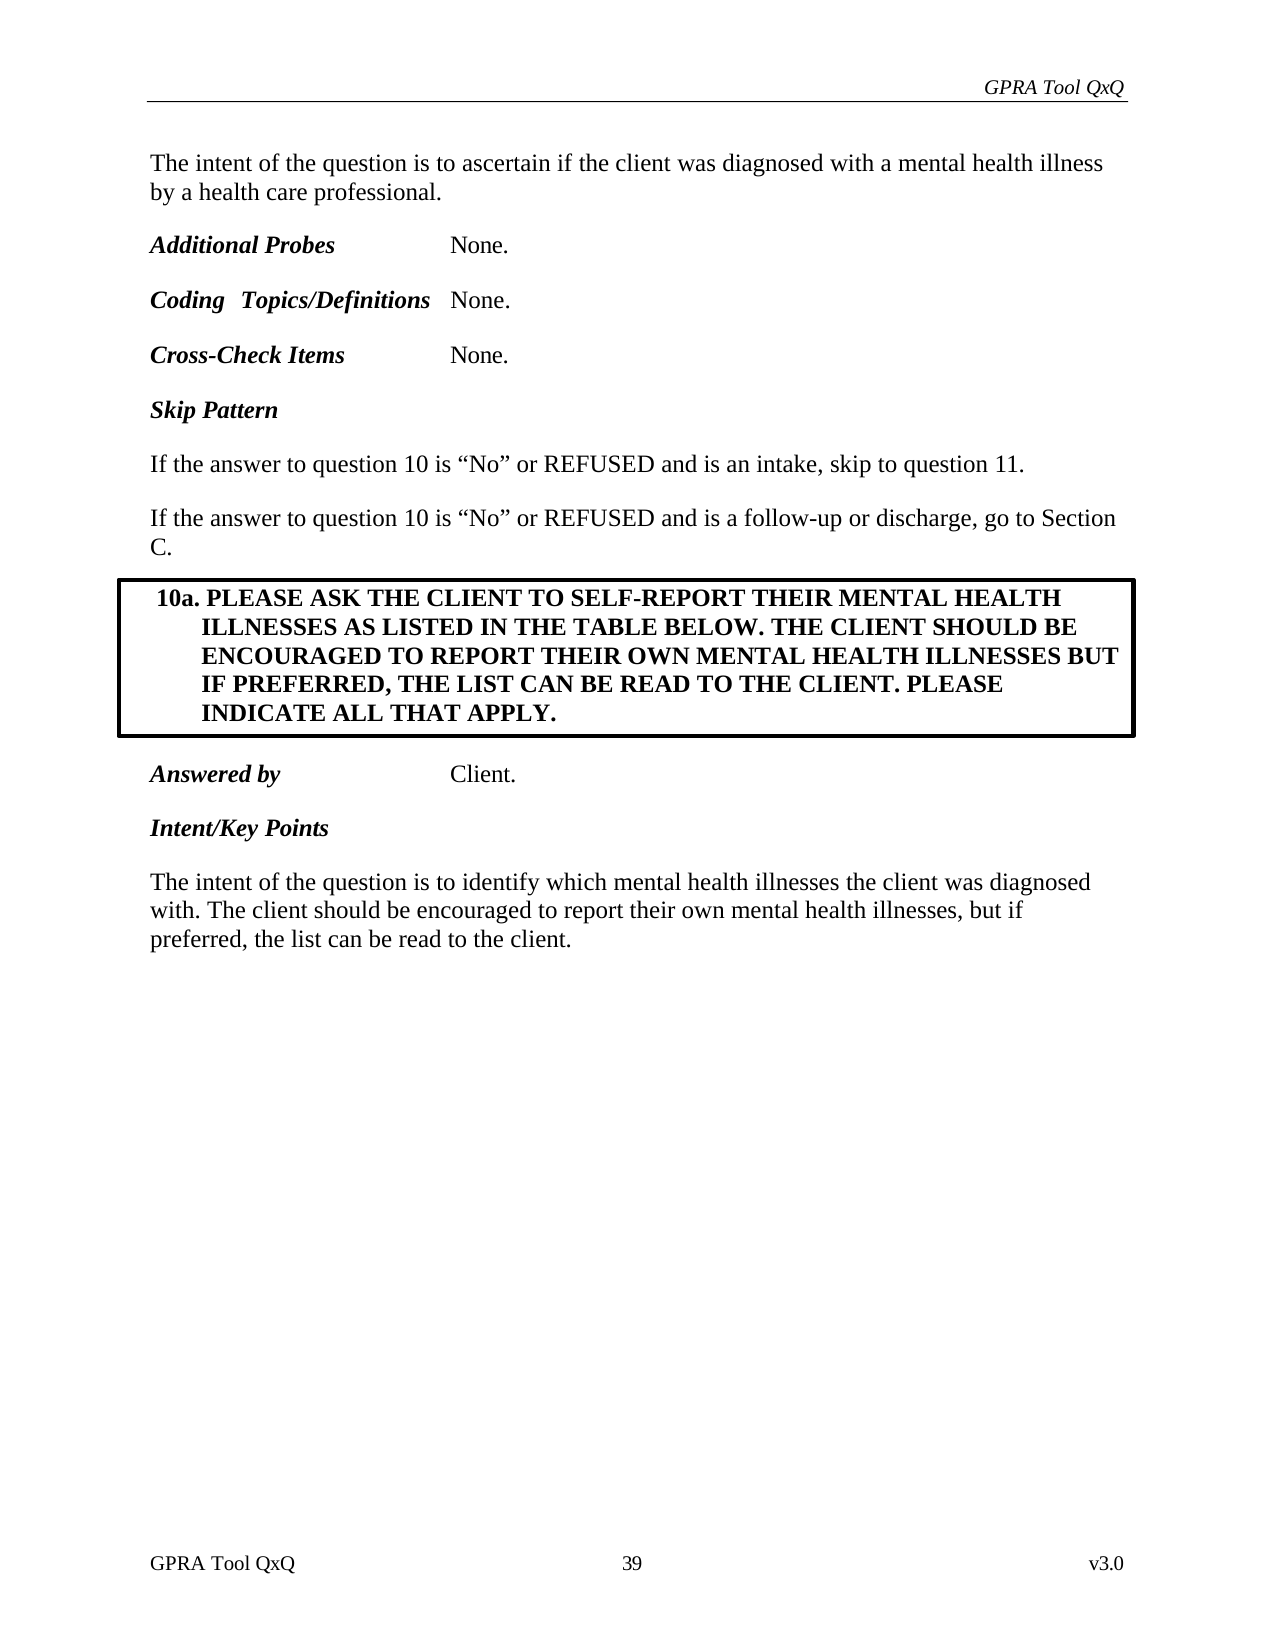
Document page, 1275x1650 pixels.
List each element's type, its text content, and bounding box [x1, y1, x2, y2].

subtitle Additional Probes None. Coding Topics/Definitions None. Cross-Check Items None. Skip Pattern [150, 231, 511, 424]
text 10a. PLEASE ASK THE CLIENT TO SELF-REPORT THEIR MENTAL HEALTH ILLNESSES AS LISTED IN THE TABLE BELOW. THE CLIENT SHOULD BE ENCOURAGED TO REPORT THEIR OWN MENTAL HEALTH ILLNESSES BUT IF PREFERRED, THE LIST CAN BE READ TO THE CLIENT. PLEASE INDICATE ALL THAT APPLY. [156, 583, 1126, 727]
text If the answer to question 10 is “No” or REFUSED and is a follow-up or discharge, go to Section C. [150, 503, 1116, 561]
text The intent of the question is to ascertain if the client was diagnosed with a mental health illness by a health care professional. [150, 148, 1104, 206]
text If the answer to question 10 is “No” or REFUSED and is an intake, skip to question 11. [150, 450, 1156, 478]
text Answered by Client. [150, 759, 1156, 788]
subtitle Intent/Key Points [150, 813, 1156, 841]
text The intent of the question is to identify which mental health illnesses the client was diagnosed with. The client should be encouraged to report their own mental health illnesses, but if preferred, the list can be read to the client. [150, 867, 1104, 953]
